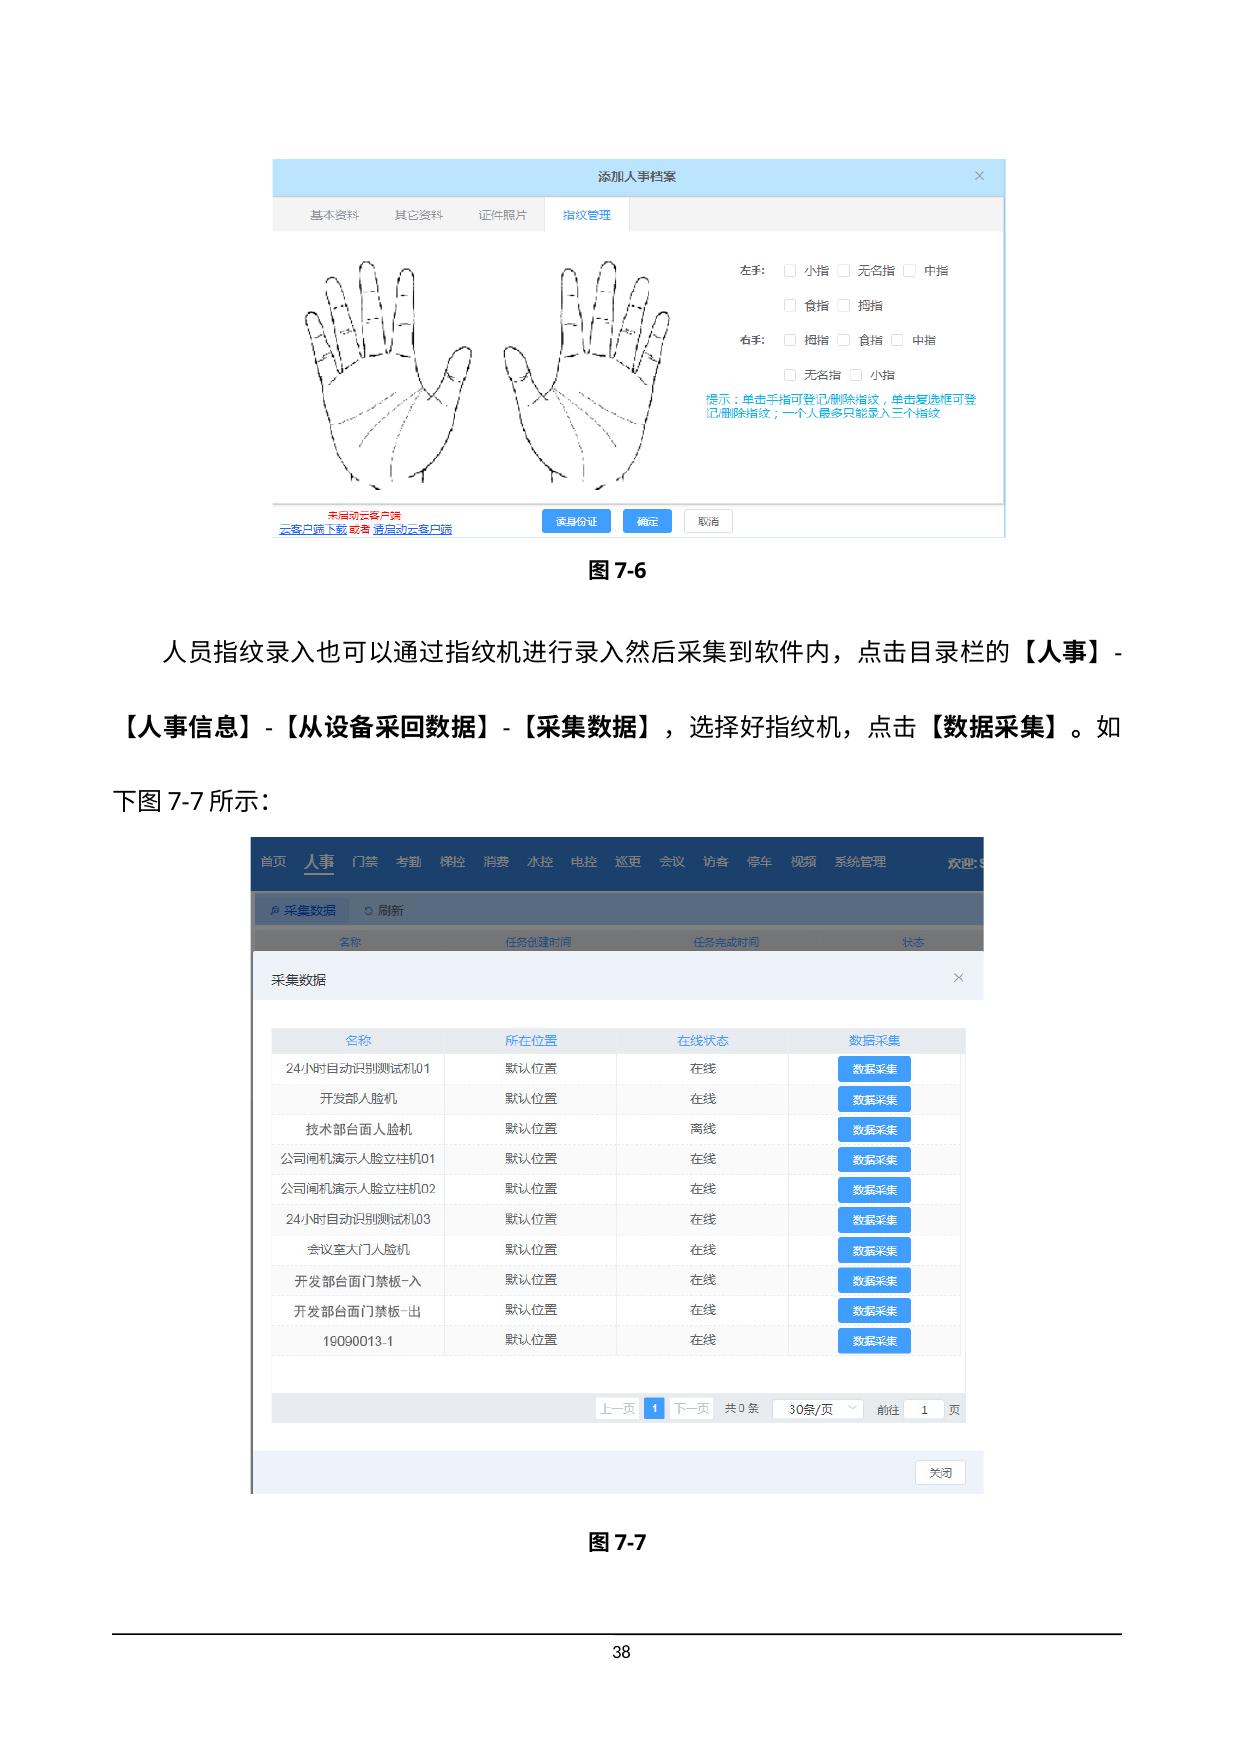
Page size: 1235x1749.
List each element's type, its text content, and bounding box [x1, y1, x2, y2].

text 图7-7 [112, 1524, 1122, 1557]
text 人员指纹录入也可以通过指纹机进行录入然后采集到软件内，点击目录栏的【人事】-【人事信息】-【从设备采回数据】-【采集数据】，选择好指纹机，点击【数据采集】。如下图7-7所示： [112, 618, 1122, 832]
picture [250, 837, 984, 1494]
picture [272, 159, 1006, 538]
text 图7-6 [112, 553, 1122, 586]
